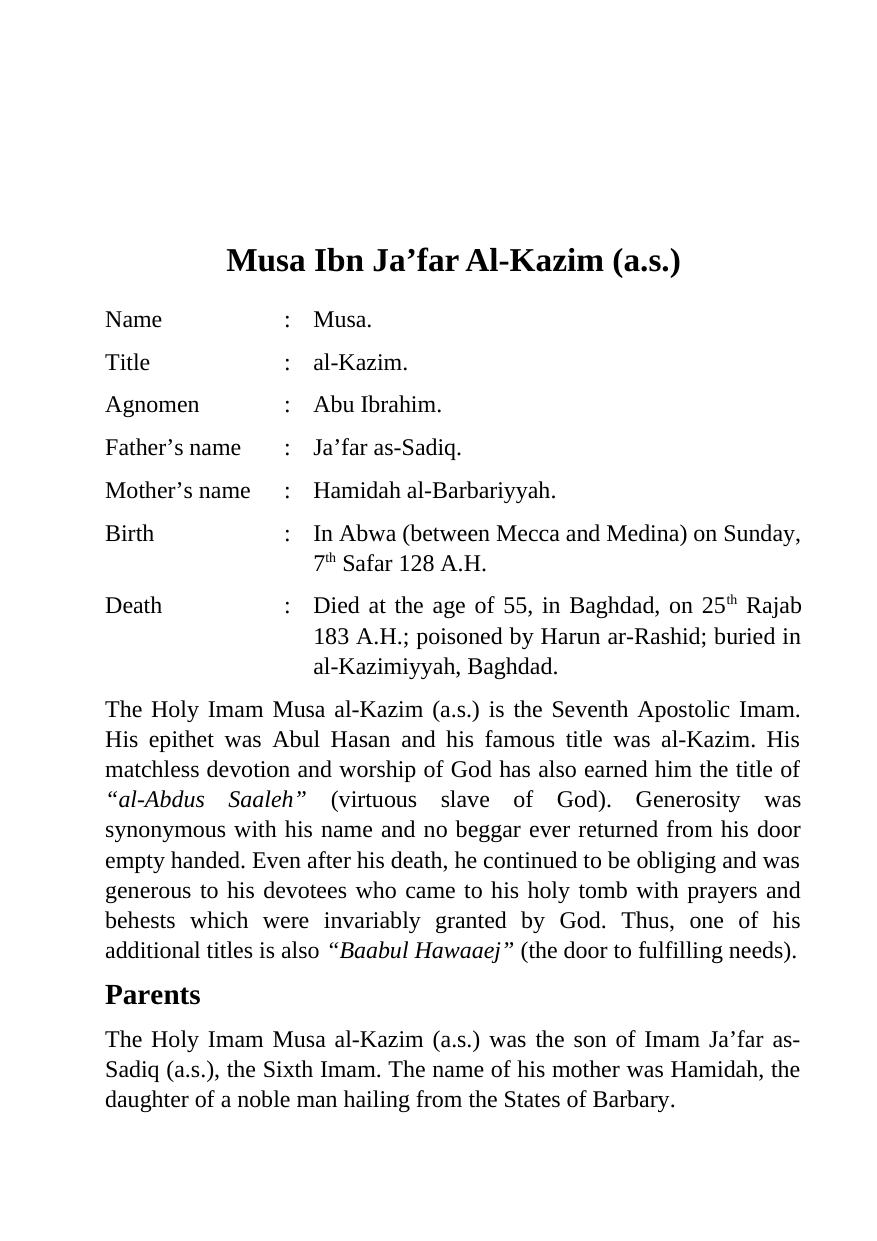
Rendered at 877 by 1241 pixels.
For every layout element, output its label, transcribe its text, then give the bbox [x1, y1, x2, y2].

table_cell Abu Ibrahim. [302, 389, 813, 431]
table_cell Death [94, 590, 273, 693]
table_cell Father’s name [94, 431, 273, 474]
table_cell Hamidah al-Barbariyyah. [302, 474, 813, 517]
text The Holy Imam Musa al-Kazim (a.s.) was the son of Imam Ja’far as-Sadiq (a.s.), the Sixth Imam. The name of his mother was Hamidah, the daughter of a noble man hailing from the States of Barbary. [105, 1023, 802, 1114]
table_cell Birth [94, 517, 273, 590]
table_cell Died at the age of 55, in Baghdad, on 25th Rajab 183 A.H.; poisoned by Harun ar-Rashid; buried in al-Kazimiyyah, Baghdad. [302, 590, 813, 693]
table_cell al-Kazim. [302, 346, 813, 389]
table_cell : [273, 346, 302, 389]
table_cell : [273, 389, 302, 431]
table_cell : [273, 474, 302, 517]
table_cell : [273, 431, 302, 474]
table_cell Mother’s name [94, 474, 273, 517]
table_cell : [273, 517, 302, 590]
table_cell Ja’far as-Sadiq. [302, 431, 813, 474]
subtitle Musa Ibn Ja’far Al-Kazim (a.s.) [105, 240, 802, 278]
table_cell : [273, 590, 302, 693]
table_header : [273, 303, 302, 346]
table_cell In Abwa (between Mecca and Medina) on Sunday, 7th Safar 128 A.H. [302, 517, 813, 590]
table_header Musa. [302, 303, 813, 346]
text The Holy Imam Musa al-Kazim (a.s.) is the Seventh Apostolic Imam. His epithet was Abul Hasan and his famous title was al-Kazim. His matchless devotion and worship of God has also earned him the title of “al-Abdus Saaleh” (virtuous slave of God). Generosity was synonymous with his name and no beggar ever returned from his door empty handed. Even after his death, he continued to be obliging and was generous to his devotees who came to his holy tomb with prayers and behests which were invariably granted by God. Thus, one of his additional titles is also “Baabul Hawaaej” (the door to fulfilling needs). [105, 693, 802, 965]
table_cell Title [94, 346, 273, 389]
subtitle Parents [105, 977, 802, 1011]
table_cell Agnomen [94, 389, 273, 431]
table_header Name [94, 303, 273, 346]
